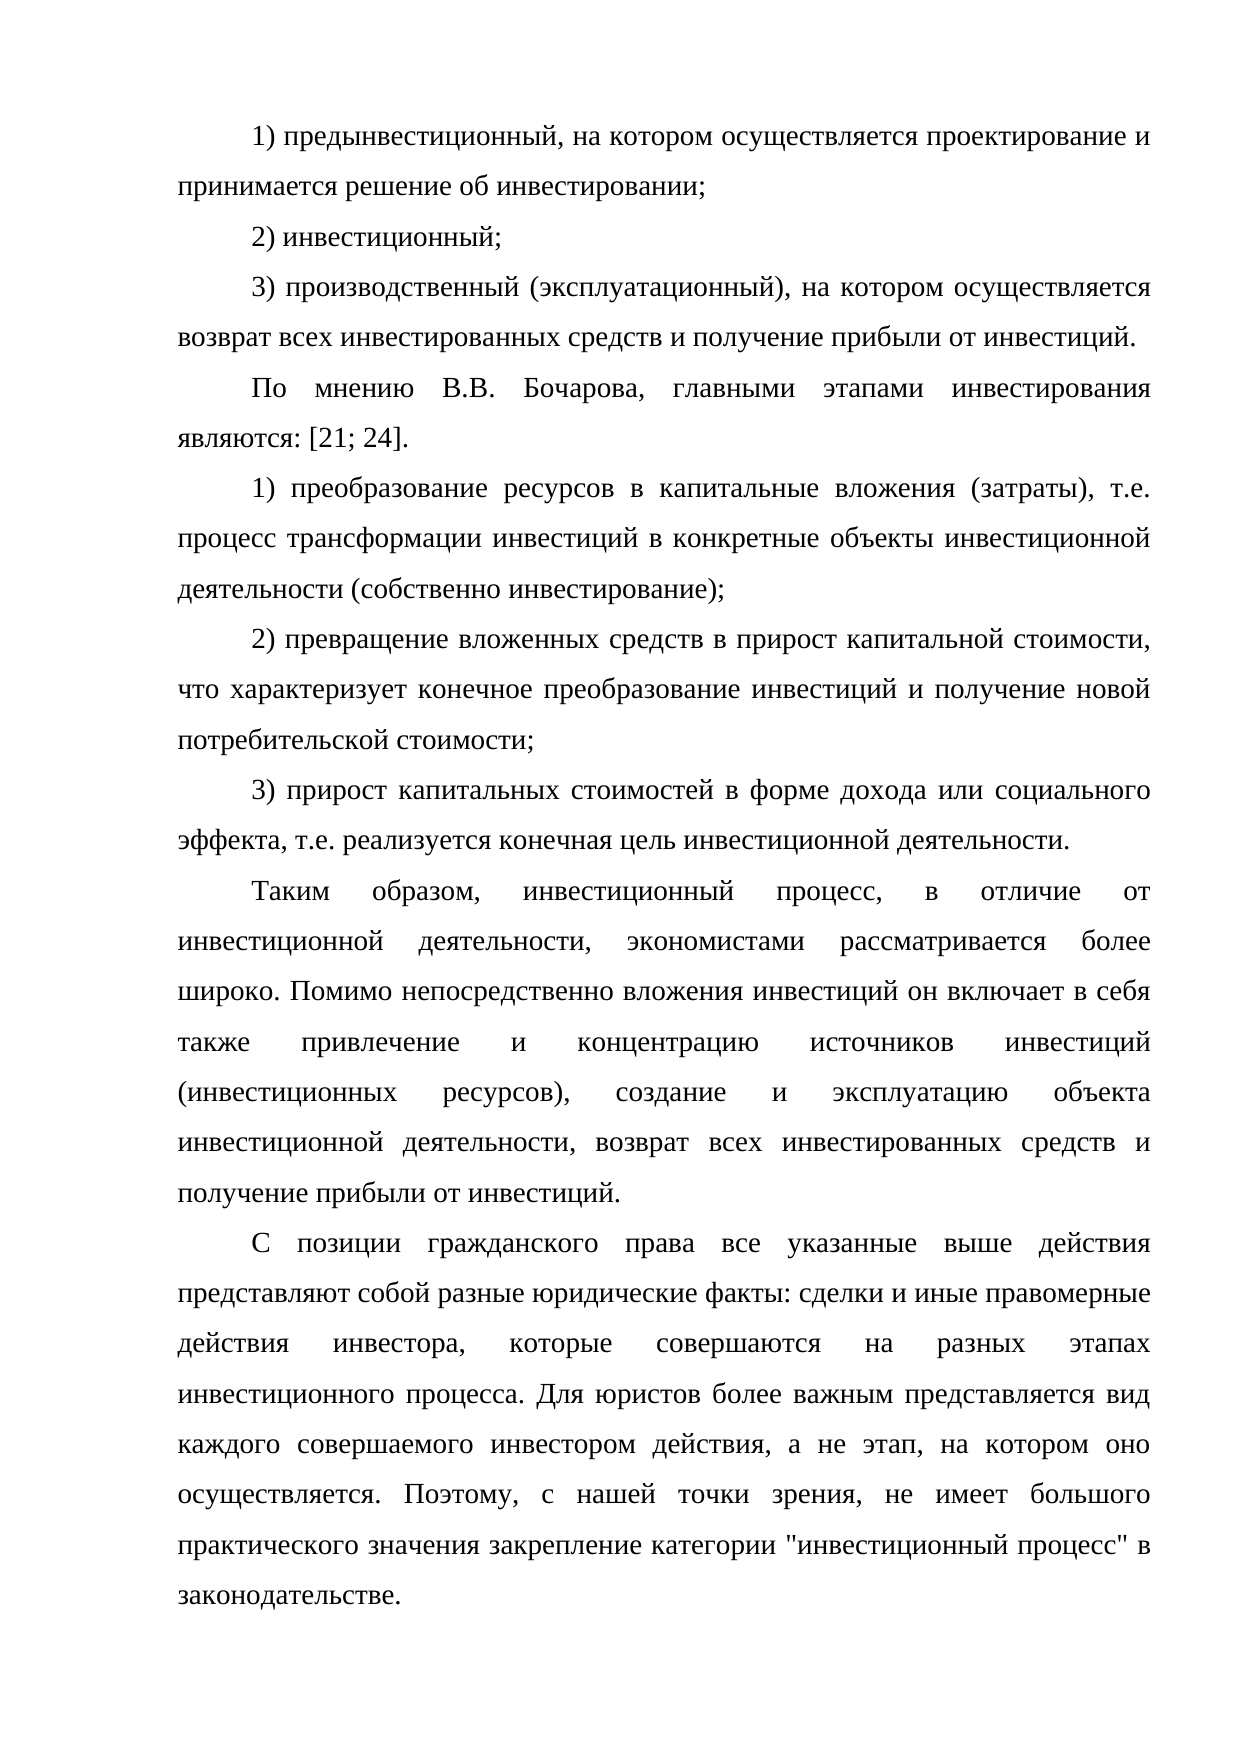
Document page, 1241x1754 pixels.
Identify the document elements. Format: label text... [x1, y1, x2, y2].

text 1) предынвестиционный, на котором осуществляется проектирование и принимается решение об инвестировании; [177, 118, 1152, 202]
text 2) превращение вложенных средств в прирост капитальной стоимости, что характеризует конечное преобразование инвестиций и получение новой потребительской стоимости; [177, 621, 1152, 755]
text 3) производственный (эксплуатационный), на котором осуществляется возврат всех инвестированных средств и получение прибыли от инвестиций. [177, 269, 1152, 353]
text По мнению В.В. Бочарова, главными этапами инвестирования являются: [21; 24]. [177, 370, 1152, 453]
text С позиции гражданского права все указанные выше действия представляют собой разные юридические факты: сделки и иные правомерные действия инвестора, которые совершаются на разных этапах инвестиционного процесса. Для юристов более важным представляется вид каждого совершаемого инвестором действия, а не этап, на котором оно осуществляется. Поэтому, с нашей точки зрения, не имеет большого практического значения закрепление категории "инвестиционный процесс" в законодательстве. [177, 1225, 1152, 1611]
text Таким образом, инвестиционный процесс, в отличие от инвестиционной деятельности, экономистами рассматривается более широко. Помимо непосредственно вложения инвестиций он включает в себя также привлечение и концентрацию источников инвестиций (инвестиционных ресурсов), создание и эксплуатацию объекта инвестиционной деятельности, возврат всех инвестированных средств и получение прибыли от инвестиций. [177, 873, 1152, 1208]
text 2) инвестиционный; [177, 219, 1152, 252]
text 1) преобразование ресурсов в капитальные вложения (затраты), т.е. процесс трансформации инвестиций в конкретные объекты инвестиционной деятельности (собственно инвестирование); [177, 470, 1152, 604]
text 3) прирост капитальных стоимостей в форме дохода или социального эффекта, т.е. реализуется конечная цель инвестиционной деятельности. [177, 772, 1152, 856]
